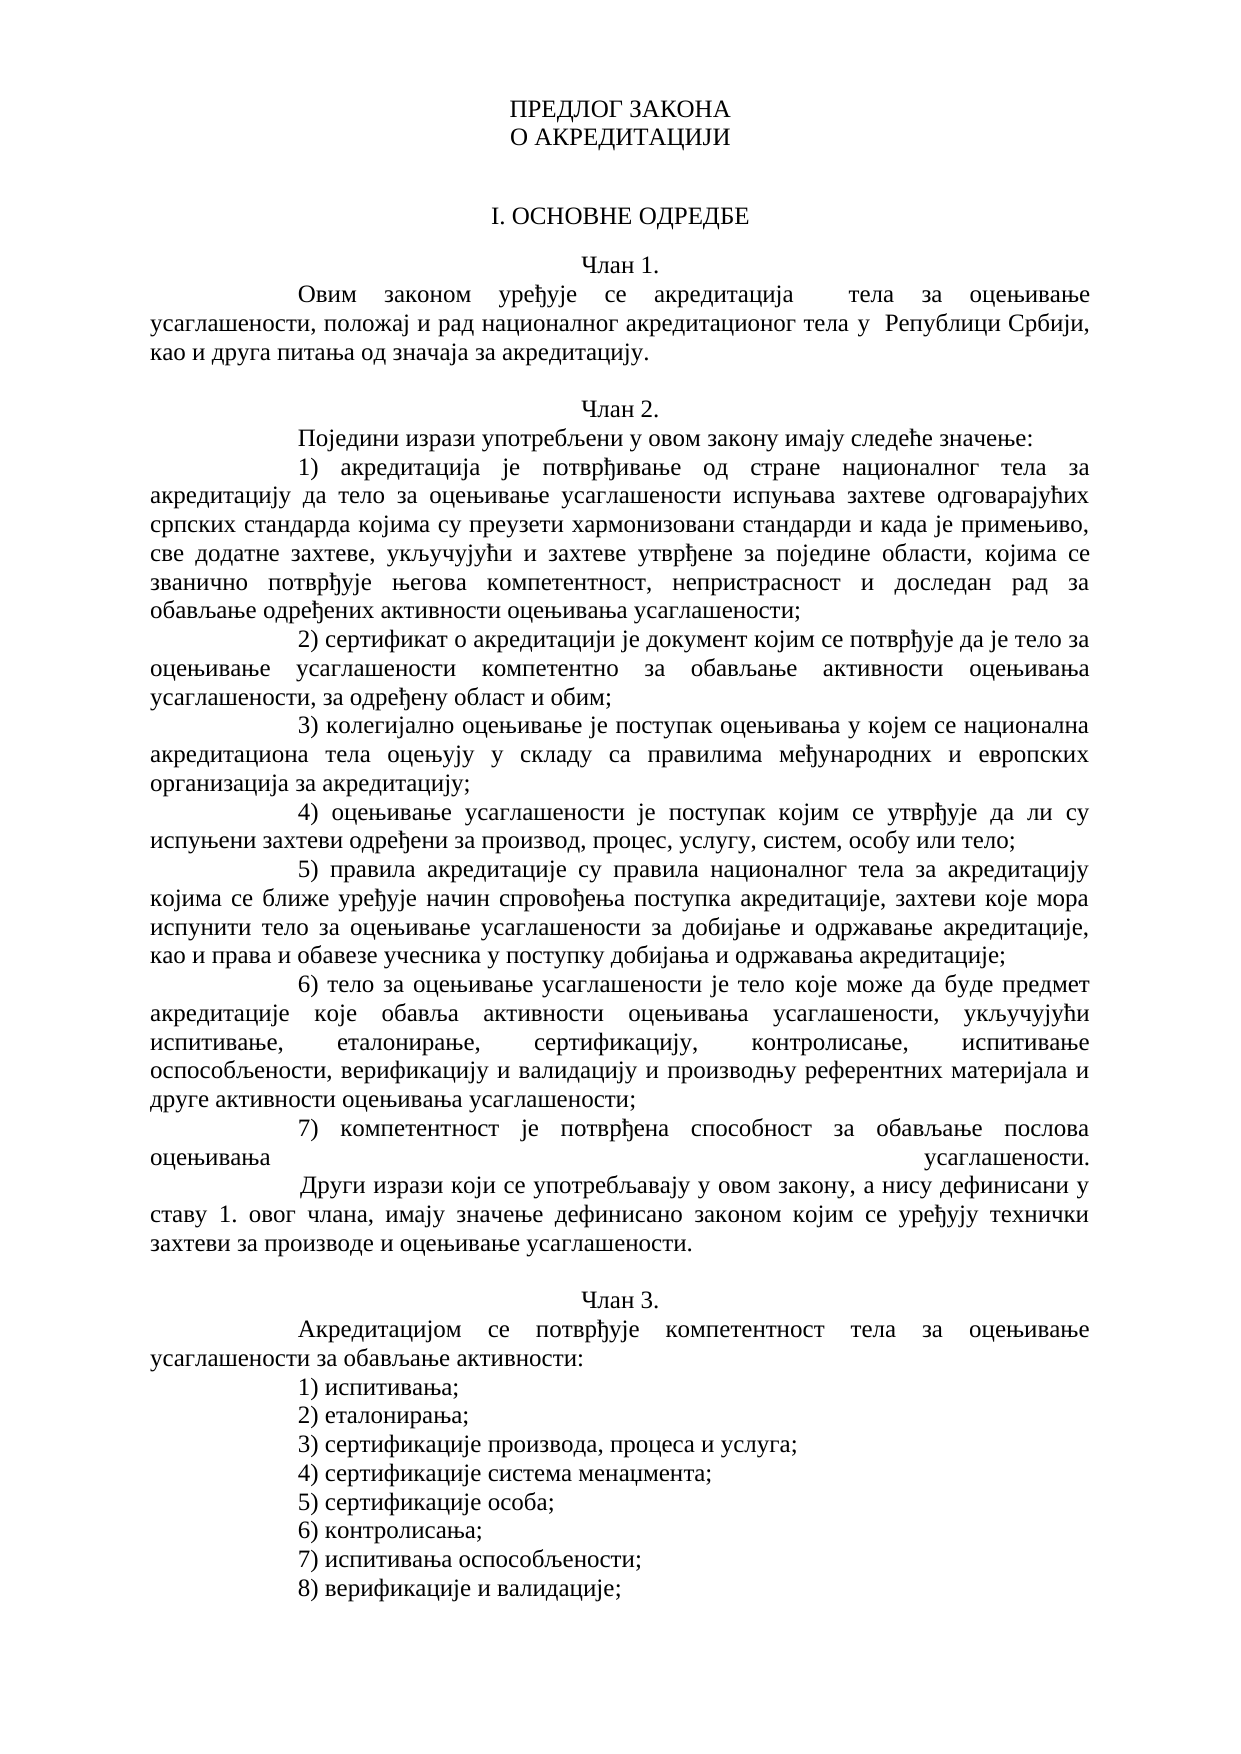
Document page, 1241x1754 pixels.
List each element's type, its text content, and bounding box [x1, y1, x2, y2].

text 4) сертификације система менаџмента; [150, 1458, 1090, 1487]
text 1) испитивања; [150, 1372, 1090, 1400]
text 5) правила акредитације су правила националног тела за акредитацију којима се ближе уређује начин спровођења поступка акредитације, захтеви које мора испунити тело за оцењивање усаглашености за добијање и одржавање акредитације, као и права и обавезе учесника у поступку добијања и одржавања акредитације; [150, 854, 1090, 969]
text Члан 1. [150, 250, 1090, 279]
text 7) испитивања оспособљености; [150, 1544, 1090, 1573]
text О АКРЕДИТАЦИЈИ [150, 122, 1090, 151]
text 6) контролисања; [150, 1515, 1090, 1544]
text 6) тело за оцењивање усаглашености је тело које може да буде предмет акредитације које обавља активности оцењивања усаглашености, укључујући испитивање, еталонирање, сертификацију, контролисање, испитивање оспособљености, верификацију и валидацију и производњу референтних материјала и друге активности оцењивања усаглашености; [150, 969, 1090, 1113]
text Овим законом уређује се акредитација тела за оцењивање усаглашености, положај и рад националног акредитационог тела у Републици Србији, као и друга питања од значаја за акредитацију. [150, 279, 1090, 365]
text Члан 3. [150, 1285, 1090, 1314]
text Члан 2. [150, 394, 1090, 423]
text 7) компетентност је потврђена способност за обављање послова оцењивања усаглашености. Други изрази који се употребљавају у овом закону, а нису дефинисани у ставу 1. овог члана, имају значење дефинисано законом којим се уређују технички захтеви за производе и оцењивање усаглашености. [150, 1113, 1090, 1257]
text 3) колегијално оцењивање је поступак оцењивања у којем се национална акредитациона тела оцењују у складу са правилима међународних и европских организација за акредитацију; [150, 710, 1090, 797]
text 8) верификације и валидације; [150, 1573, 1090, 1602]
text 4) оцењивање усаглашености је поступак којим се утврђује да ли су испуњени захтеви одређени за производ, процес, услугу, систем, особу или тело; [150, 797, 1090, 854]
text 5) сертификације особа; [150, 1487, 1090, 1515]
text Акредитацијом се потврђује компетентност тела за оцењивање усаглашености за обављање активности: [150, 1314, 1090, 1372]
text 3) сертификације производа, процеса и услуга; [150, 1429, 1090, 1458]
text ПРЕДЛОГ ЗАКОНА [150, 94, 1090, 122]
text I. ОСНОВНЕ ОДРЕДБЕ [150, 201, 1090, 229]
text 2) еталонирања; [150, 1400, 1090, 1429]
text 1) акредитација је потврђивање од стране националног тела за акредитацију да тело за оцењивање усаглашености испуњава захтеве одговарајућих српских стандарда којима су преузети хармонизовани стандарди и када је примењиво, све додатне захтеве, укључујући и захтеве утврђене за поједине области, којима се званично потврђује његова компетентност, непристрасност и доследан рад за обављање одређених активности оцењивања усаглашености; [150, 452, 1090, 624]
text 2) сертификат о акредитацији је документ којим се потврђује да је тело за оцењивање усаглашености компетентно за обављање активности оцењивања усаглашености, за одређену област и обим; [150, 624, 1090, 710]
text Поједини изрази употребљени у овом закону имају следеће значење: [150, 423, 1090, 452]
